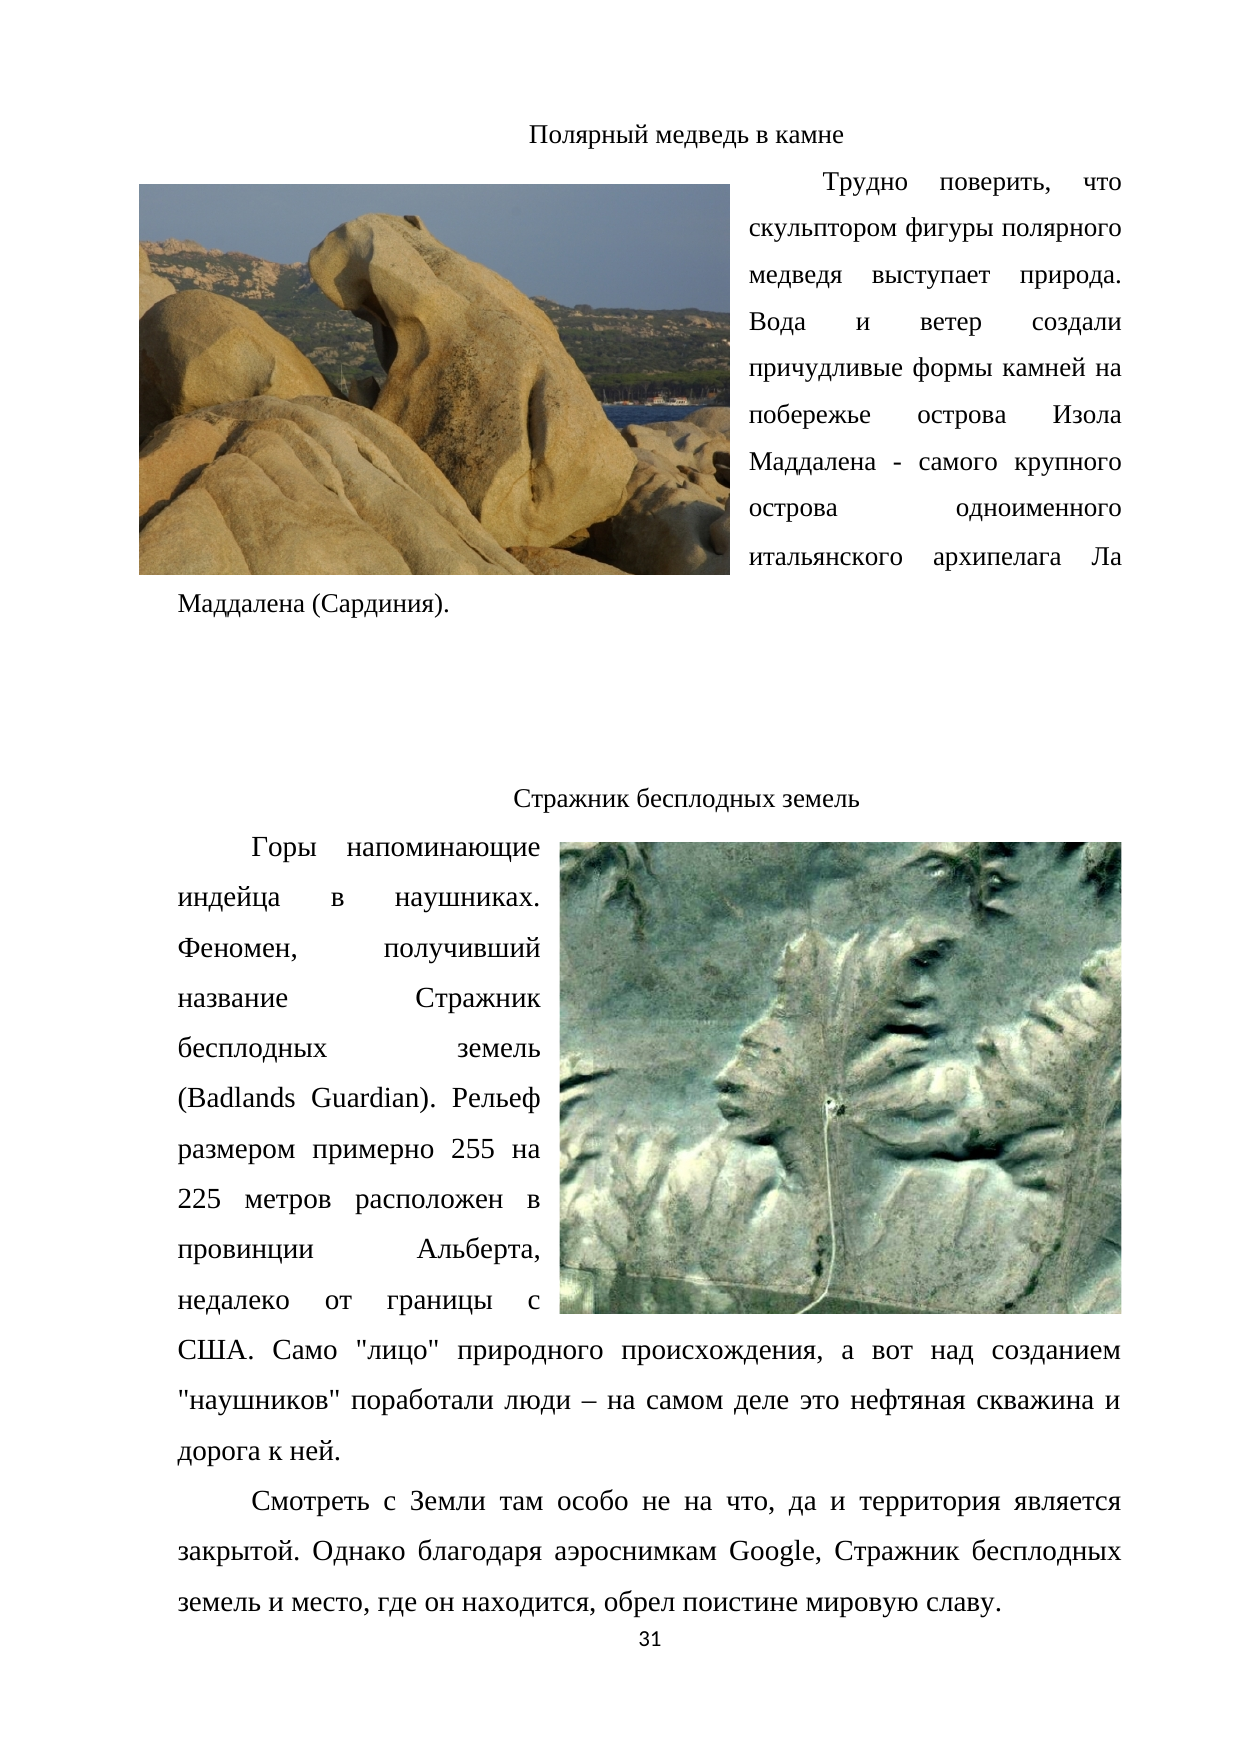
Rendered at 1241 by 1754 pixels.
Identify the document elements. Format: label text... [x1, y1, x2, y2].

text Смотреть с Земли там особо не на что, да и территория является закрытой. Однако благодаря аэроснимкам Google, Стражник бесплодных земель и место, где он находится, обрел поистине мировую славу. [177, 1483, 1122, 1617]
subtitle Полярный медведь в камне [177, 118, 1122, 149]
picture [559, 842, 1122, 1314]
picture [139, 184, 730, 575]
subtitle Стражник бесплодных земель [177, 782, 1122, 813]
